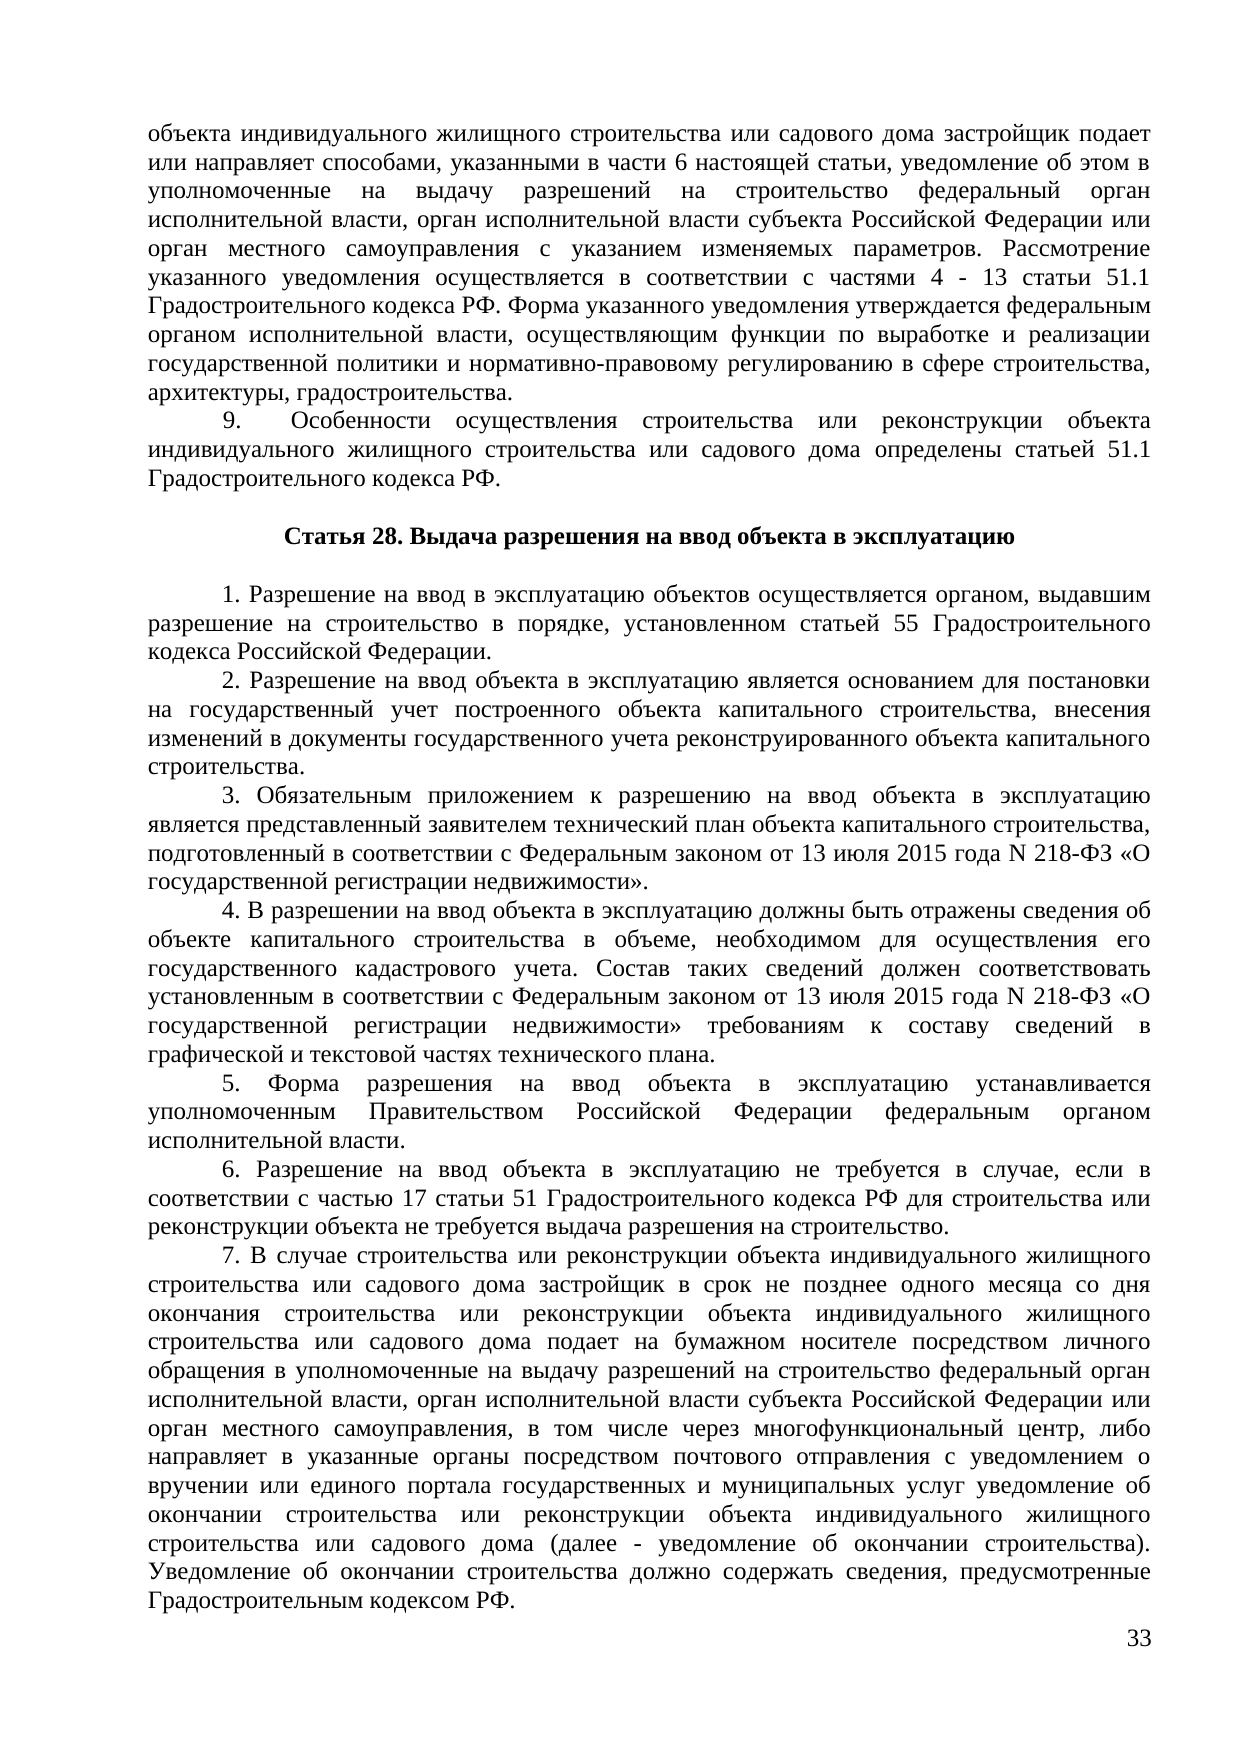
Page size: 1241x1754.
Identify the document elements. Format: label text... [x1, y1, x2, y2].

text 7. В случае строительства или реконструкции объекта индивидуального жилищного строительства или садового дома застройщик в срок не позднее одного месяца со дня окончания строительства или реконструкции объекта индивидуального жилищного строительства или садового дома подает на бумажном носителе посредством личного обращения в уполномоченные на выдачу разрешений на строительство федеральный орган исполнительной власти, орган исполнительной власти субъекта Российской Федерации или орган местного самоуправления, в том числе через многофункциональный центр, либо направляет в указанные органы посредством почтового отправления с уведомлением о вручении или единого портала государственных и муниципальных услуг уведомление об окончании строительства или реконструкции объекта индивидуального жилищного строительства или садового дома (далее - уведомление об окончании строительства). Уведомление об окончании строительства должно содержать сведения, предусмотренные Градостроительным кодексом РФ. [148, 1240, 1152, 1614]
text 2. Разрешение на ввод объекта в эксплуатацию является основанием для постановки на государственный учет построенного объекта капитального строительства, внесения изменений в документы государственного учета реконструированного объекта капитального строительства. [148, 665, 1152, 780]
text 1. Разрешение на ввод в эксплуатацию объектов осуществляется органом, выдавшим разрешение на строительство в порядке, установленном статьей 55 Градостроительного кодекса Российской Федерации. [148, 579, 1152, 665]
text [148, 118, 1152, 406]
text 5. Форма разрешения на ввод объекта в эксплуатацию устанавливается уполномоченным Правительством Российской Федерации федеральным органом исполнительной власти. [148, 1068, 1152, 1154]
text 6. Разрешение на ввод объекта в эксплуатацию не требуется в случае, если в соответствии с частью 17 статьи 51 Градостроительного кодекса РФ для строительства или реконструкции объекта не требуется выдача разрешения на строительство. [148, 1154, 1152, 1240]
text 9. Особенности осуществления строительства или реконструкции объекта индивидуального жилищного строительства или садового дома определены статьей 51.1 Градостроительного кодекса РФ. [148, 406, 1152, 492]
text Статья 28. Выдача разрешения на ввод объекта в эксплуатацию [148, 521, 1152, 550]
text 4. В разрешении на ввод объекта в эксплуатацию должны быть отражены сведения об объекте капитального строительства в объеме, необходимом для осуществления его государственного кадастрового учета. Состав таких сведений должен соответствовать установленным в соответствии с Федеральным законом от 13 июля 2015 года N 218-ФЗ «О государственной регистрации недвижимости» требованиям к составу сведений в графической и текстовой частях технического плана. [148, 895, 1152, 1068]
text 3. Обязательным приложением к разрешению на ввод объекта в эксплуатацию является представленный заявителем технический план объекта капитального строительства, подготовленный в соответствии с Федеральным законом от 13 июля 2015 года N 218-ФЗ «О государственной регистрации недвижимости». [148, 780, 1152, 895]
